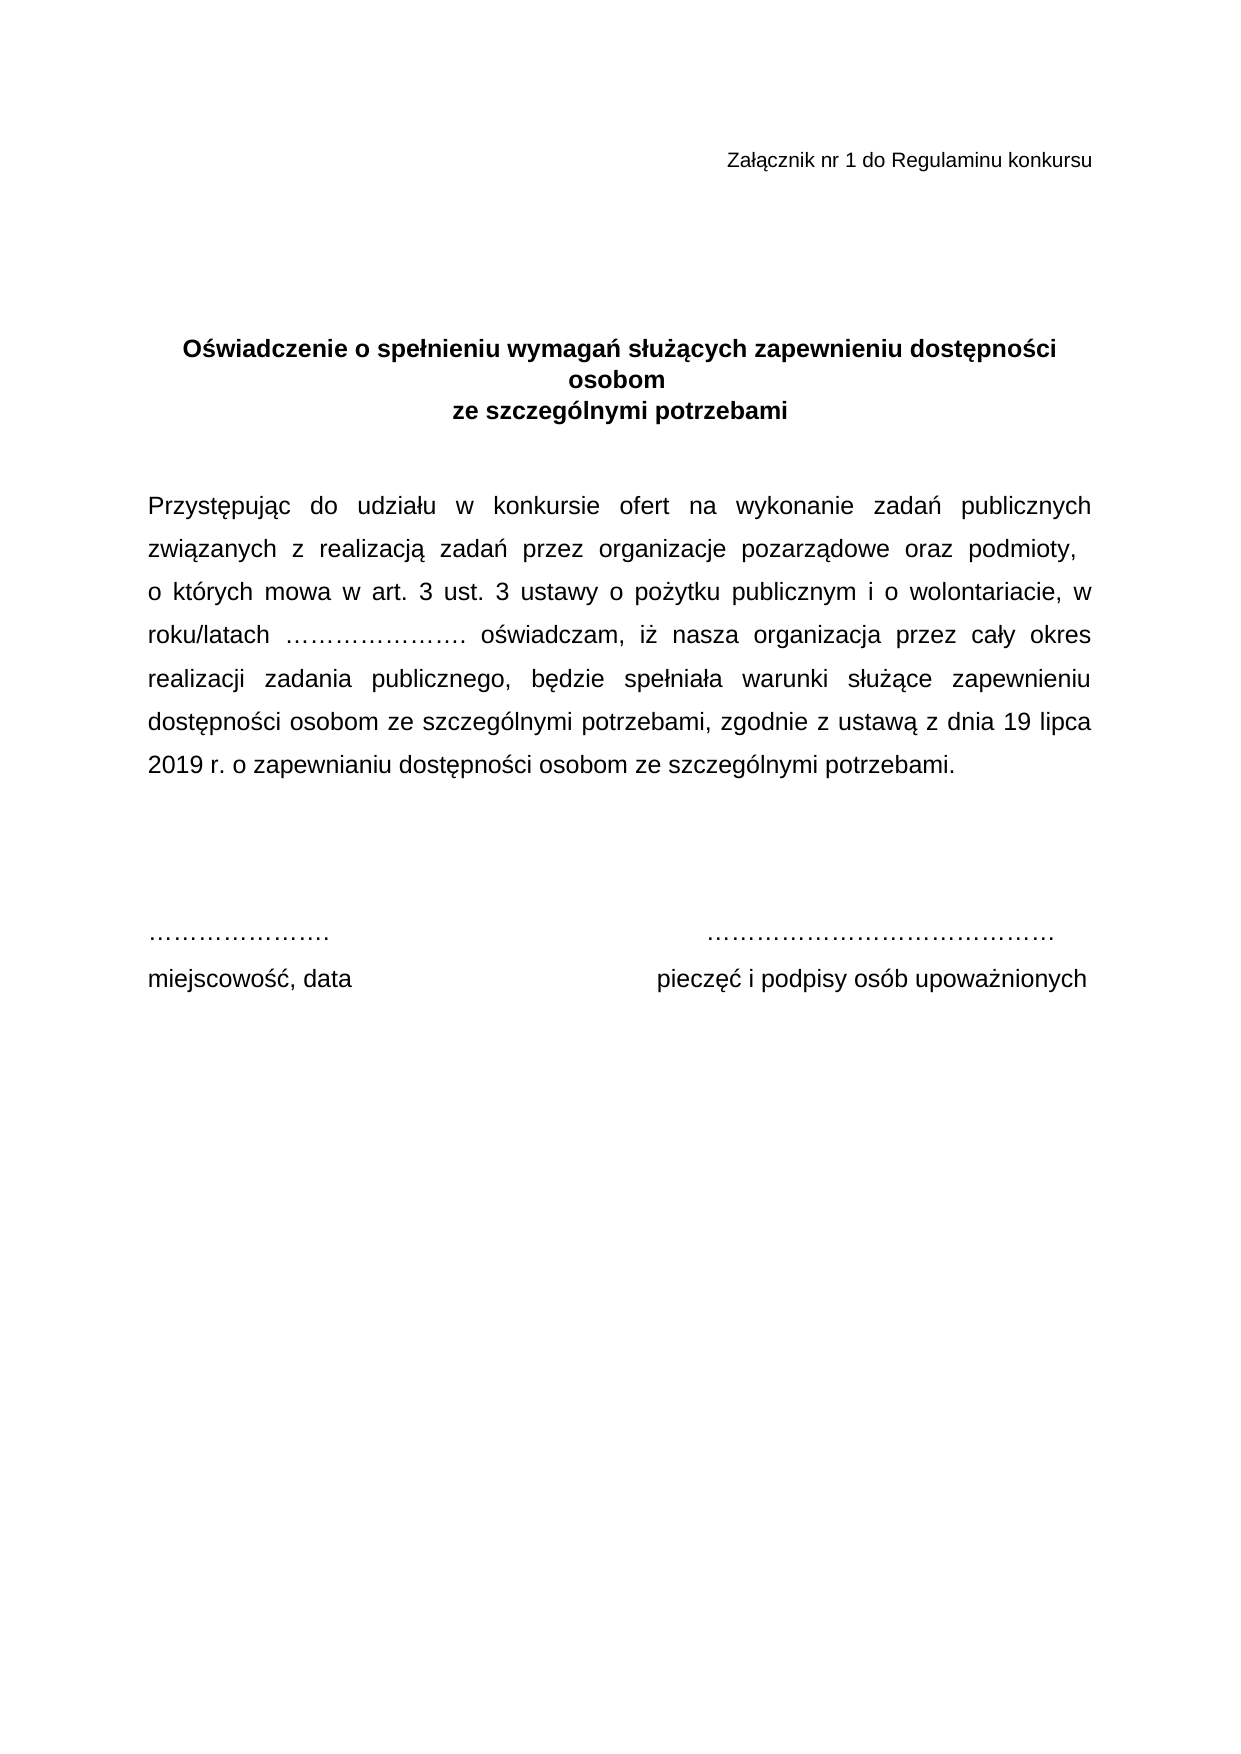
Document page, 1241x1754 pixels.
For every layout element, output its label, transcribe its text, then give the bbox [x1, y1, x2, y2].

text Oświadczenie o spełnieniu wymagań służących zapewnieniu dostępności osobom ze szczególnymi potrzebami [148, 334, 1093, 424]
text miejscowość, data pieczęć i podpisy osób upoważnionych [148, 964, 1093, 993]
text Przystępując do udziału w konkursie ofert na wykonanie zadań publicznych związanych z realizacją zadań przez organizacje pozarządowe oraz podmioty, o których mowa w art. 3 ust. 3 ustawy o pożytku publicznym i o wolontariacie, w roku/latach …………………. oświadczam, iż nasza organizacja przez cały okres realizacji zadania publicznego, będzie spełniała warunki służące zapewnieniu dostępności osobom ze szczególnymi potrzebami, zgodnie z ustawą z dnia 19 lipca 2019 r. o zapewnianiu dostępności osobom ze szczególnymi potrzebami. [148, 491, 1093, 779]
text …………………. …………………………………… [148, 916, 1093, 945]
text Załącznik nr 1 do Regulaminu konkursu [148, 148, 1093, 172]
